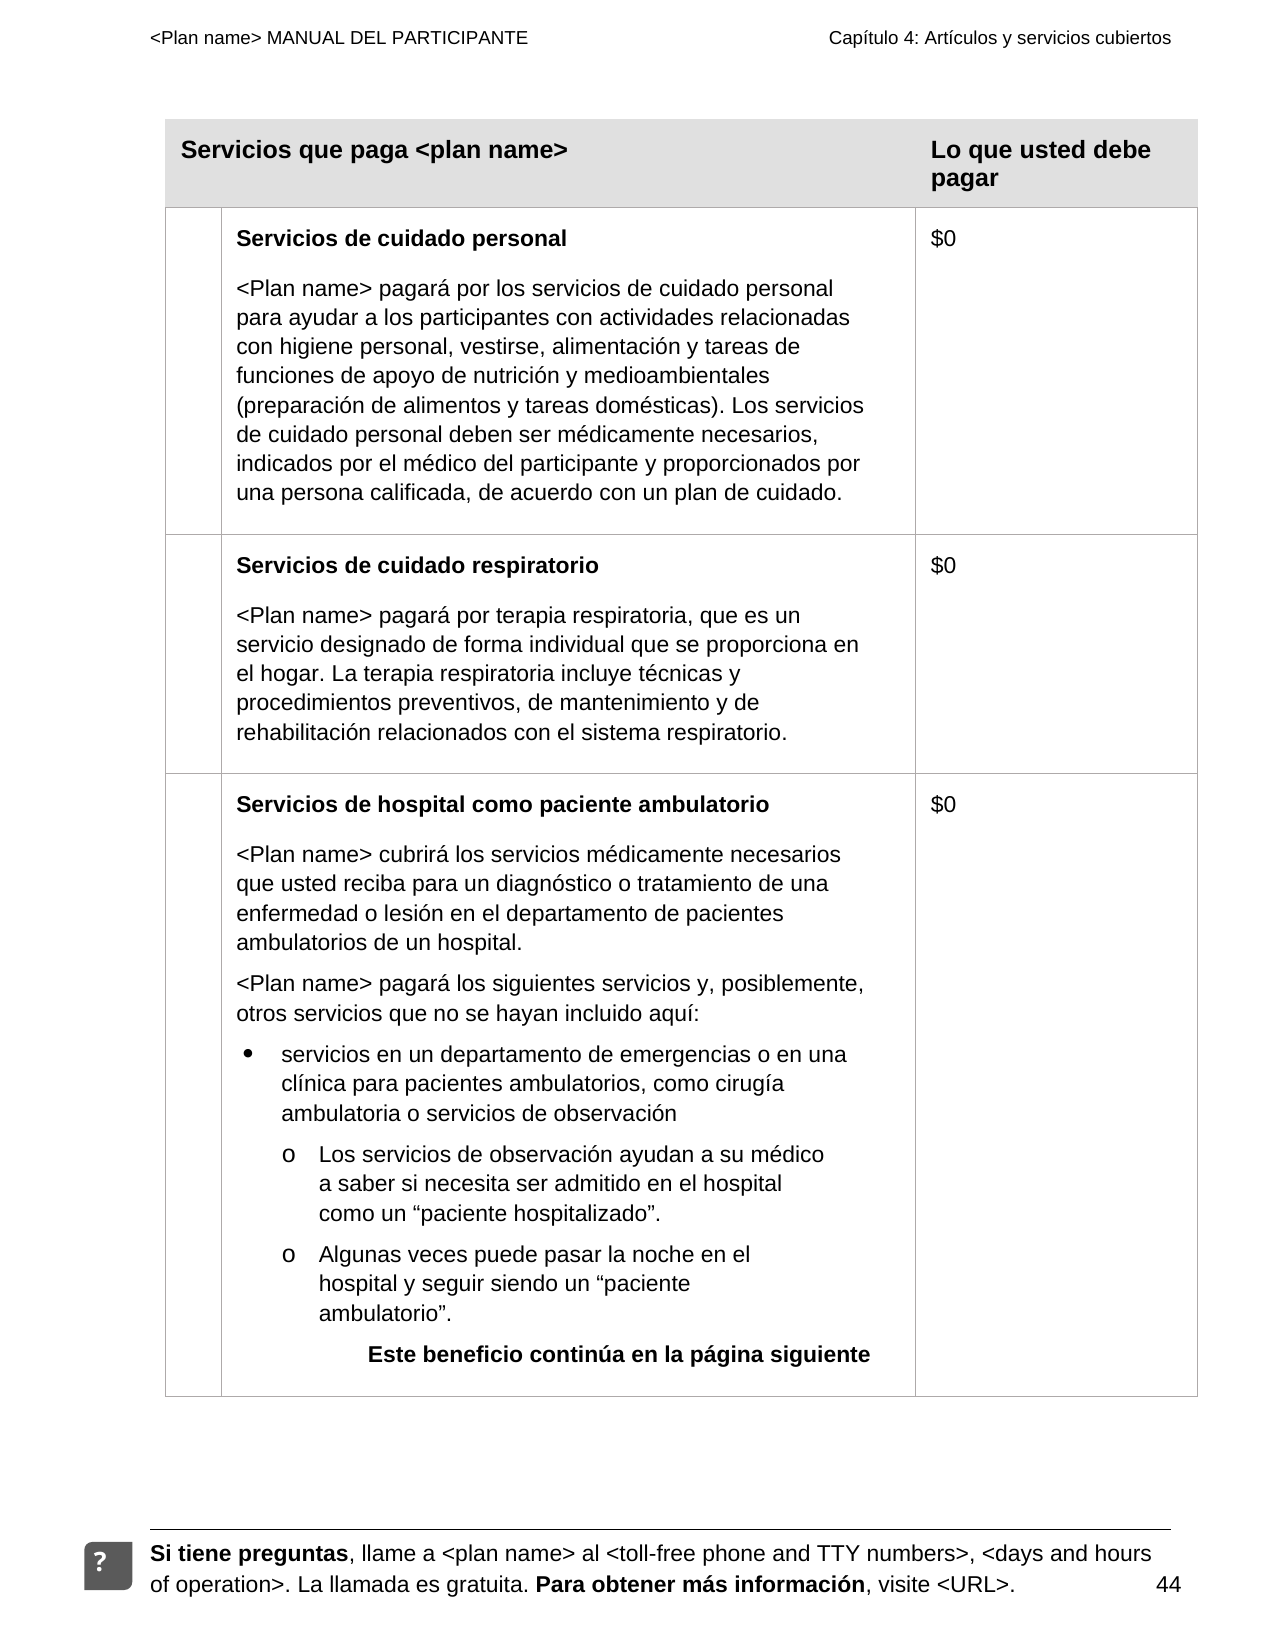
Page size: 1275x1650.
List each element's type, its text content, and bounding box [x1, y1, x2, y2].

table_header Lo que usted debe pagar [916, 120, 1197, 207]
table_cell [166, 208, 221, 534]
table_cell $0 [916, 208, 1197, 534]
table_cell $0 [916, 774, 1197, 1396]
table_header Servicios que paga <plan name> [166, 120, 915, 207]
table_cell Servicios de cuidado personal <Plan name> pagará por los servicios de cuidado personal para ayudar a los participantes con actividades relacionadas con higiene personal, vestirse, alimentación y tareas de funciones de apoyo de nutrición y medioambientales (preparación de alimentos y tareas domésticas). Los servicios de cuidado personal deben ser médicamente necesarios, indicados por el médico del participante y proporcionados por una persona calificada, de acuerdo con un plan de cuidado. [222, 208, 915, 534]
table_cell Servicios de hospital como paciente ambulatorio <Plan name> cubrirá los servicios médicamente necesarios que usted reciba para un diagnóstico o tratamiento de una enfermedad o lesión en el departamento de pacientes ambulatorios de un hospital. <Plan name> pagará los siguientes servicios y, posiblemente, otros servicios que no se hayan incluido aquí: servicios en un departamento de emergencias o en una clínica para pacientes ambulatorios, como cirugía ambulatoria o servicios de observación Los servicios de observación ayudan a su médico a saber si necesita ser admitido en el hospital como un “paciente hospitalizado”. Algunas veces puede pasar la noche en el hospital y seguir siendo un “paciente ambulatorio”. Este beneficio continúa en la página siguiente [222, 774, 915, 1396]
table_cell [166, 774, 221, 1396]
table_cell Servicios de cuidado respiratorio <Plan name> pagará por terapia respiratoria, que es un servicio designado de forma individual que se proporciona en el hogar. La terapia respiratoria incluye técnicas y procedimientos preventivos, de mantenimiento y de rehabilitación relacionados con el sistema respiratorio. [222, 535, 915, 773]
table_cell [166, 535, 221, 773]
table_cell $0 [916, 535, 1197, 773]
